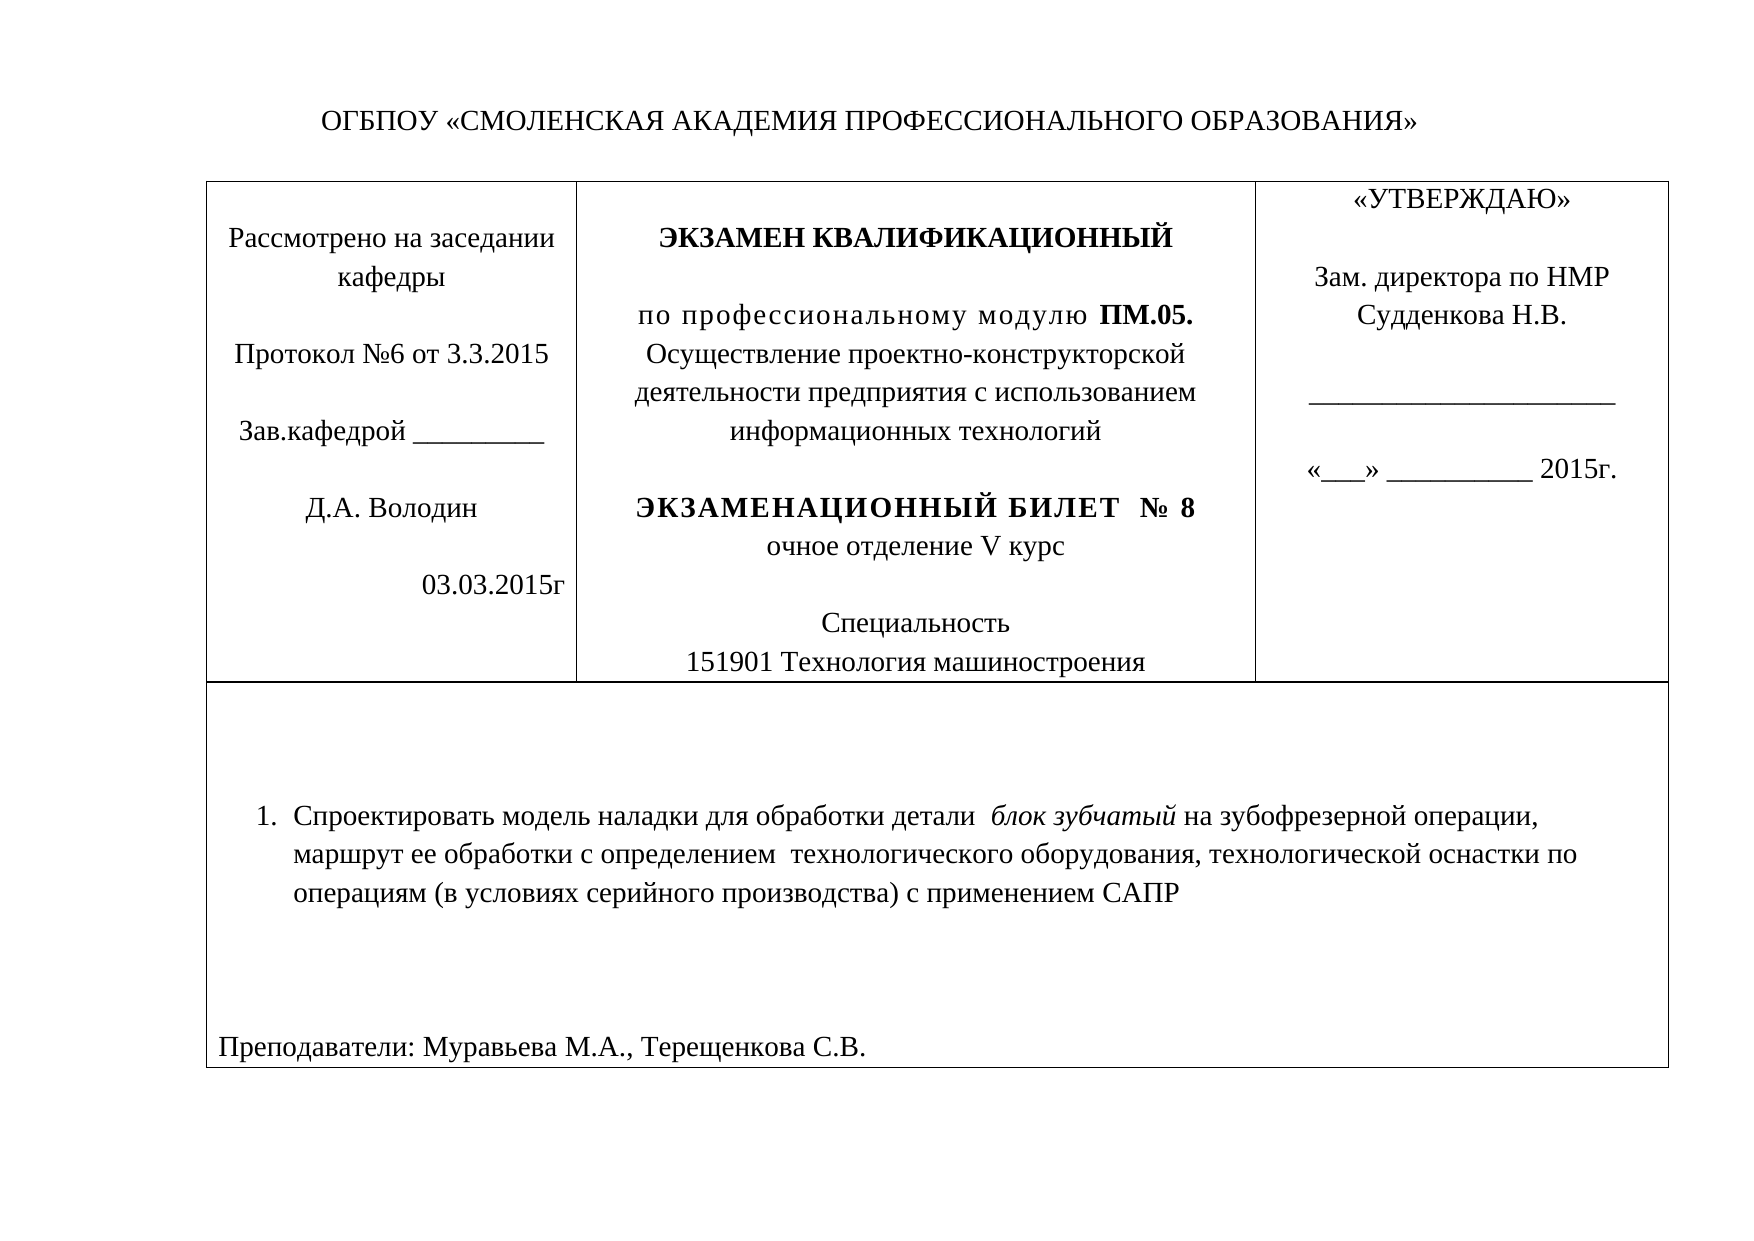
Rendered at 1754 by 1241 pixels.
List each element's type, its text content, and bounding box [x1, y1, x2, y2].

table_header Рассмотрено на заседании кафедры Протокол №6 от 3.3.2015 Зав.кафедрой _________ Д.А. Володин 03.03.2015г [207, 182, 576, 681]
text ОГБПОУ «СМОЛЕНСКАЯ АКАДЕМИЯ ПРОФЕССИОНАЛЬНОГО ОБРАЗОВАНИЯ» [118, 103, 1621, 137]
table_header ЭКЗАМЕН КВАЛИФИКАЦИОННЫЙ по профессиональному модулю ПМ.05. Осуществление проектно-конструкторской деятельности предприятия с использованием информационных технологий ЭКЗАМЕНАЦИОННЫЙ БИЛЕТ № 8 очное отделение V курс Специальность 151901 Технология машиностроения [577, 182, 1255, 681]
table_cell Спроектировать модель наладки для обработки детали блок зубчатый на зубофрезерной операции, маршрут ее обработки с определением технологического оборудования, технологической оснастки по операциям (в условиях серийного производства) с применением САПР Преподаватели: Муравьева М.А., Терещенкова С.В. [207, 683, 1668, 1067]
table_header «УТВЕРЖДАЮ» Зам. директора по НМР Судденкова Н.В. _____________________ «___» __________ 2015г. [1256, 182, 1668, 681]
